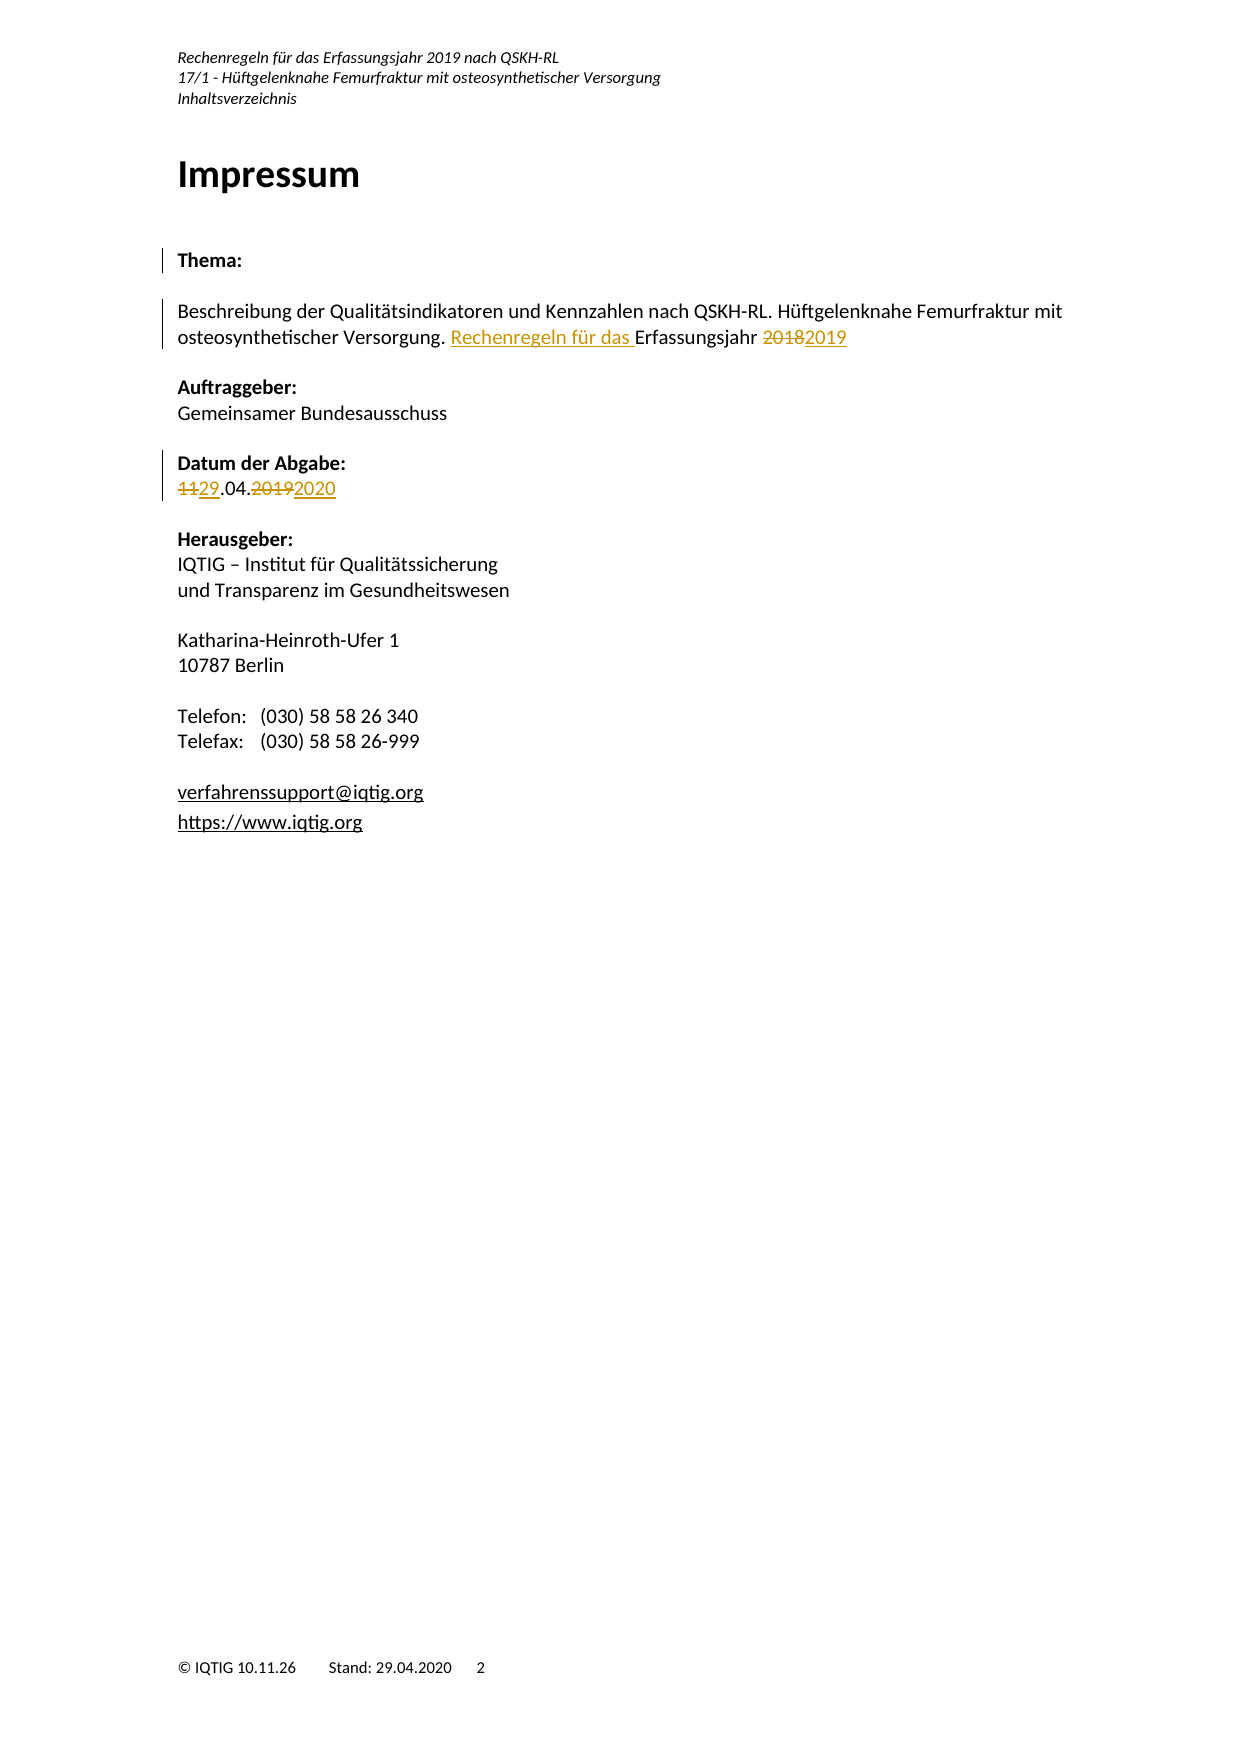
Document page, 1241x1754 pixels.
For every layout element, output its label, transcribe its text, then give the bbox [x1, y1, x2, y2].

text verfahrenssupport@iqtig.org https://www.iqtig.org [177, 779, 1122, 835]
text Katharina-Heinroth-Ufer 1 10787 Berlin [177, 627, 1122, 678]
text Datum der Abgabe: .04. [177, 450, 1122, 501]
text Telefon: (030) 58 58 26 340 Telefax: (030) 58 58 26-999 [177, 703, 1122, 754]
text Auftraggeber: Gemeinsamer Bundesausschuss [177, 374, 1122, 425]
text Herausgeber: IQTIG – Institut für Qualitätssicherung und Transparenz im Gesundheitswesen [177, 526, 1122, 602]
text Impressum [177, 148, 1122, 198]
text Beschreibung der Qualitätsindikatoren und Kennzahlen nach QSKH-RL. Hüftgelenknahe Femurfraktur mit osteosynthetischer Versorgung. Erfassungsjahr [177, 298, 1122, 349]
text Thema: [177, 248, 1122, 298]
